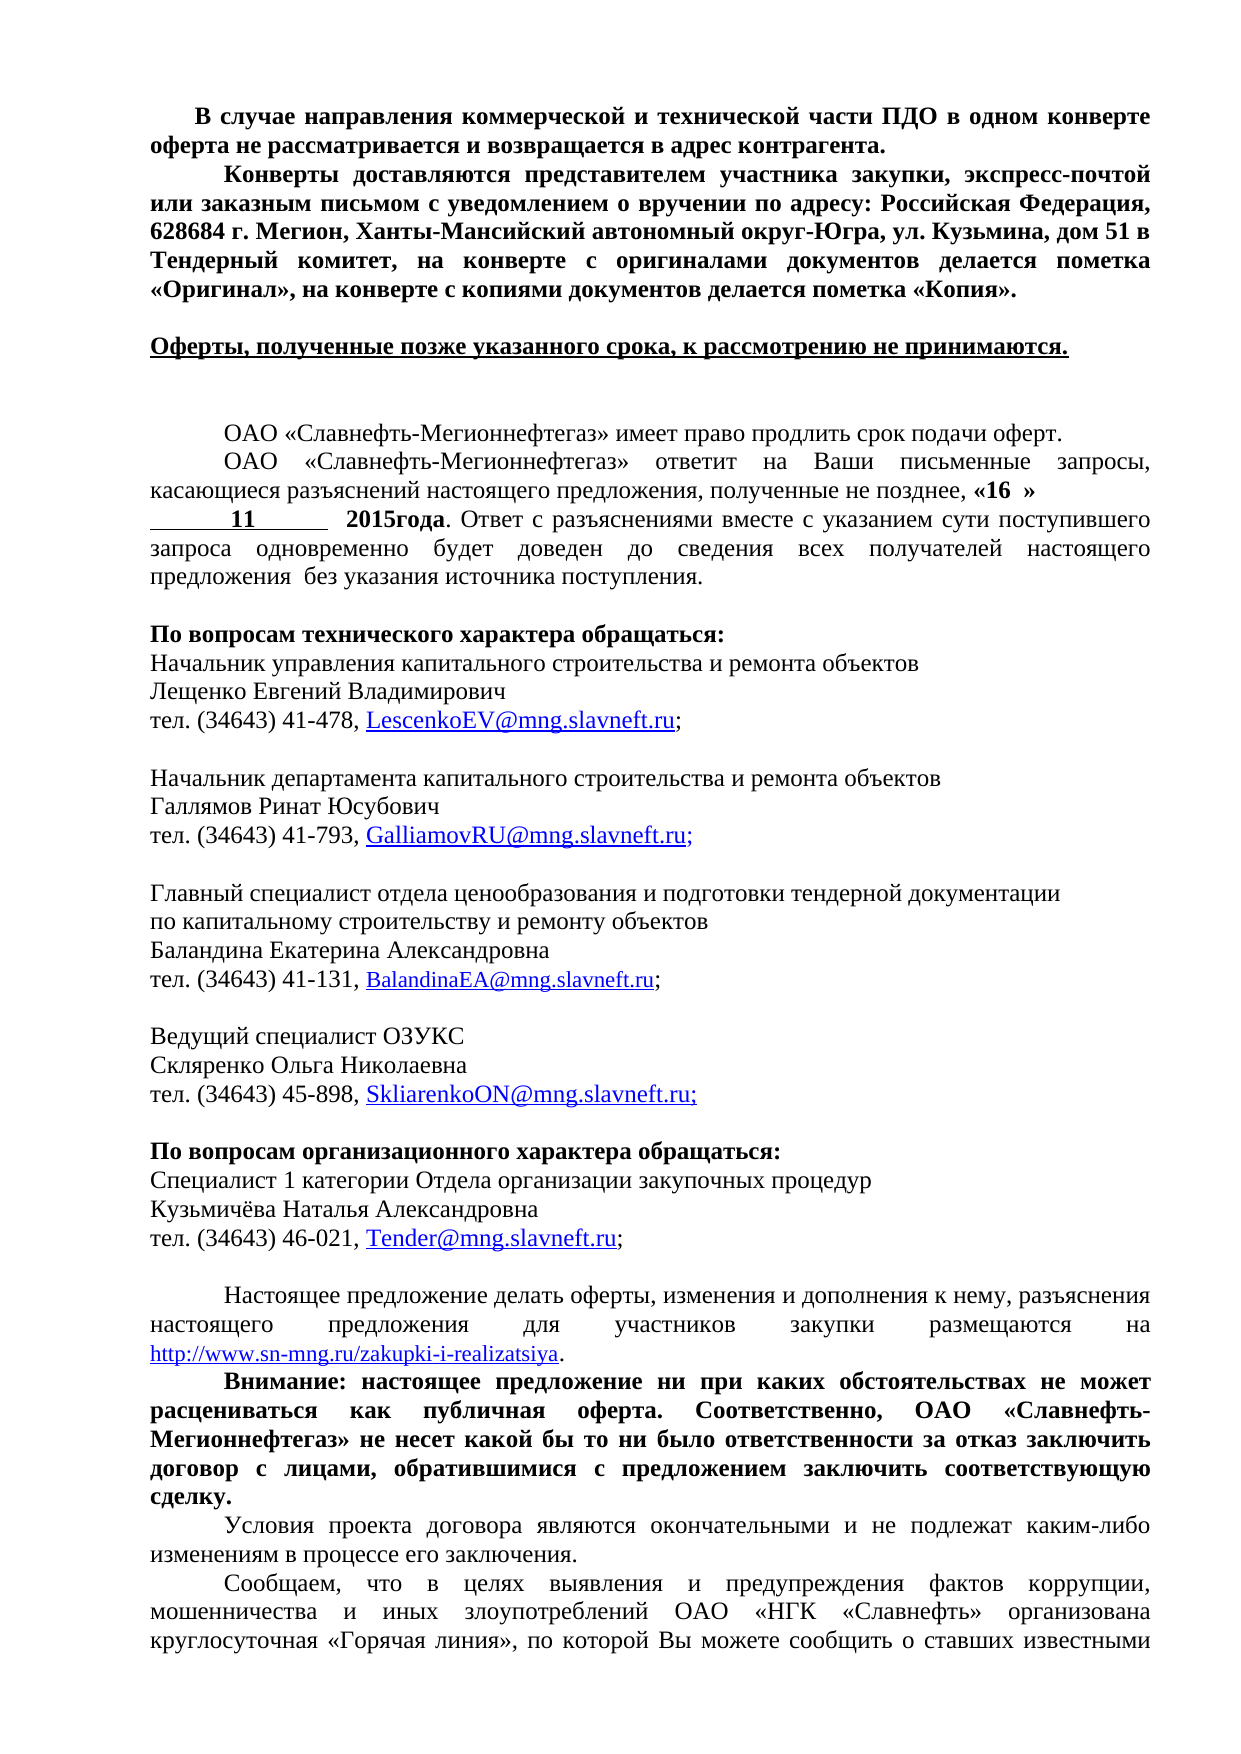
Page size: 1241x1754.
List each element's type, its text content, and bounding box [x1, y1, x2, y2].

text По вопросам организационного характера обращаться: [150, 1136, 1152, 1165]
text Оферты, полученные позже указанного срока, к рассмотрению не принимаются. [150, 331, 1152, 360]
text по капитальному строительству и ремонту объектов [150, 906, 1152, 935]
text Кузьмичёва Наталья Александровна [150, 1194, 1152, 1223]
text тел. (34643) 45-898, SkliarenkoON@mng.slavneft.ru; [150, 1079, 1152, 1108]
text Начальник управления капитального строительства и ремонта объектов [150, 648, 1152, 676]
text По вопросам технического характера обращаться: [150, 619, 1152, 648]
text 11 2015года. Ответ с разъяснениями вместе с указанием сути поступившего запроса одновременно будет доведен до сведения всех получателей настоящего предложения без указания источника поступления. [150, 504, 1152, 590]
text Настоящее предложение делать оферты, изменения и дополнения к нему, разъяснения настоящего предложения для участников закупки размещаются на http://www.sn-mng.ru/zakupki-i-realizatsiya. [150, 1280, 1152, 1366]
text Начальник департамента капитального строительства и ремонта объектов [150, 763, 1152, 791]
text Ведущий специалист ОЗУКС [150, 1021, 1152, 1050]
text Баландина Екатерина Александровна [150, 935, 1152, 964]
text Скляренко Ольга Николаевна [150, 1050, 1152, 1079]
text тел. (34643) 41-131, BalandinaEA@mng.slavneft.ru; [150, 964, 1152, 993]
text тел. (34643) 46-021, Tender@mng.slavneft.ru; [150, 1223, 1152, 1251]
text Внимание: настоящее предложение ни при каких обстоятельствах не может расцениваться как публичная оферта. Соответственно, ОАО «Славнефть-Мегионнефтегаз» не несет какой бы то ни было ответственности за отказ заключить договор с лицами, обратившимися с предложением заключить соответствующую сделку. [150, 1366, 1152, 1510]
text Конверты доставляются представителем участника закупки, экспресс-почтой или заказным письмом с уведомлением о вручении по адресу: Российская Федерация, 628684 г. Мегион, Ханты-Мансийский автономный округ-Югра, ул. Кузьмина, дом 51 в Тендерный комитет, на конверте с оригиналами документов делается пометка «Оригинал», на конверте с копиями документов делается пометка «Копия». [150, 159, 1152, 303]
list В случае направления коммерческой и технической части ПДО в одном конверте оферта не рассматривается и возвращается в адрес контрагента. [150, 101, 1152, 159]
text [150, 1568, 1152, 1654]
text Условия проекта договора являются окончательными и не подлежат каким-либо изменениям в процессе его заключения. [150, 1510, 1152, 1568]
text тел. (34643) 41-793, GalliamovRU@mng.slavneft.ru; [150, 820, 1152, 849]
text Специалист 1 категории Отдела организации закупочных процедур [150, 1165, 1152, 1194]
text Галлямов Ринат Юсубович [150, 791, 1152, 820]
text ОАО «Славнефть-Мегионнефтегаз» ответит на Ваши письменные запросы, касающиеся разъяснений настоящего предложения, полученные не позднее, «16 » [150, 446, 1152, 504]
text ОАО «Славнефть-Мегионнефтегаз» имеет право продлить срок подачи оферт. [150, 418, 1152, 446]
text Лещенко Евгений Владимирович [150, 676, 1152, 705]
text Главный специалист отдела ценообразования и подготовки тендерной документации [150, 878, 1152, 906]
text тел. (34643) 41-478, LescenkoEV@mng.slavneft.ru; [150, 705, 1152, 734]
